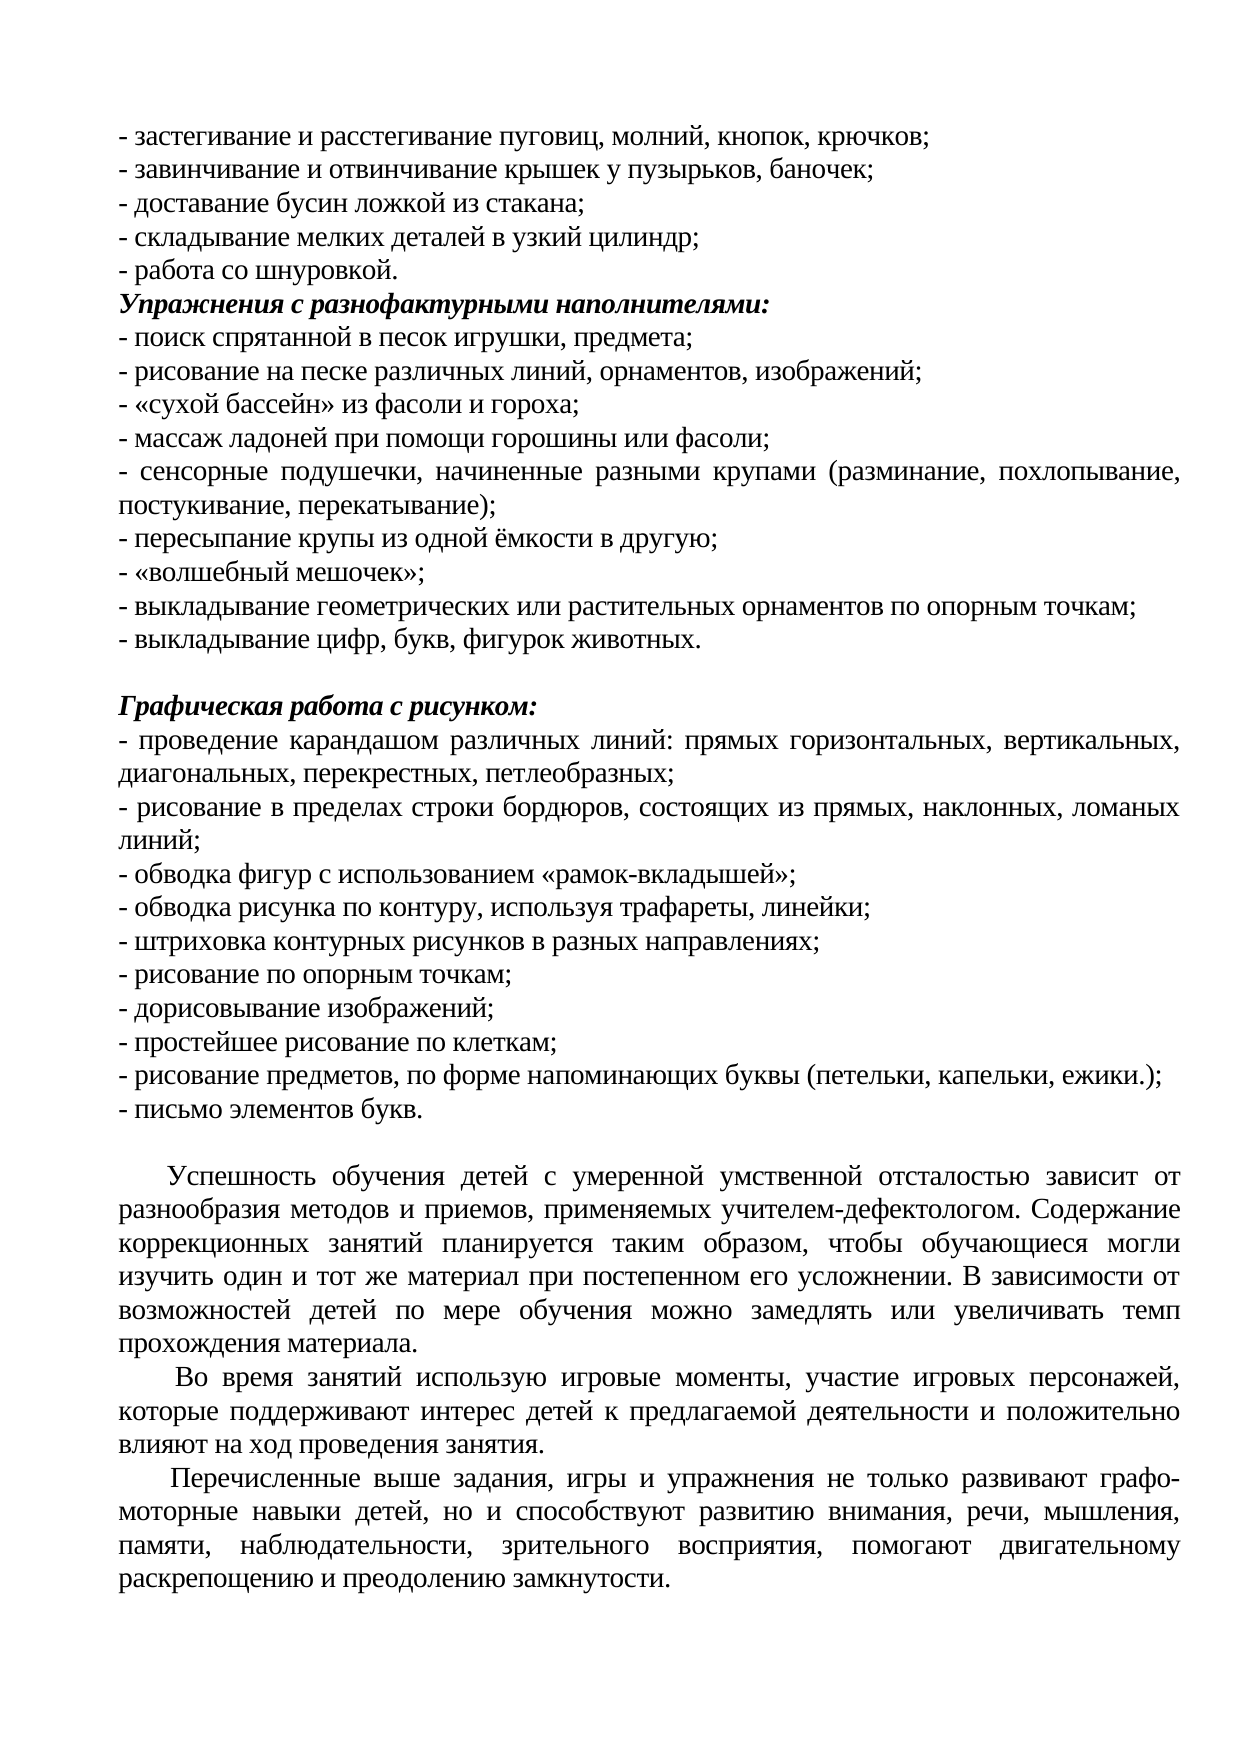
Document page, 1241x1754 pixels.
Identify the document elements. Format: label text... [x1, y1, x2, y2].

text - «волшебный мешочек»; [118, 554, 1181, 588]
text - простейшее рисование по клеткам; [118, 1024, 1181, 1057]
text - массаж ладоней при помощи горошины или фасоли; [118, 420, 1181, 453]
text - поиск спрятанной в песок игрушки, предмета; [118, 319, 1181, 353]
text - рисование по опорным точкам; [118, 957, 1181, 990]
text Упражнения с разнофактурными наполнителями: [118, 286, 1181, 319]
text - пересыпание крупы из одной ёмкости в другую; [118, 521, 1181, 554]
text - штриховка контурных рисунков в разных направлениях; [118, 923, 1181, 957]
text - сенсорные подушечки, начиненные разными крупами (разминание, похлопывание, постукивание, перекатывание); [118, 453, 1181, 521]
text - «сухой бассейн» из фасоли и гороха; [118, 386, 1181, 420]
text - застегивание и расстегивание пуговиц, молний, кнопок, крючков; [118, 118, 1181, 152]
text - дорисовывание изображений; [118, 990, 1181, 1024]
text - рисование в пределах строки бордюров, состоящих из прямых, наклонных, ломаных линий; [118, 789, 1181, 856]
text - письмо элементов букв. [118, 1091, 1181, 1124]
text - рисование предметов, по форме напоминающих буквы (петельки, капельки, ежики.); [118, 1057, 1181, 1091]
text - обводка фигур с использованием «рамок-вкладышей»; [118, 856, 1181, 889]
text - завинчивание и отвинчивание крышек у пузырьков, баночек; [118, 152, 1181, 185]
text Графическая работа с рисунком: [118, 688, 1181, 722]
text Перечисленные выше задания, игры и упражнения не только развивают графо-моторные навыки детей, но и способствуют развитию внимания, речи, мышления, памяти, наблюдательности, зрительного восприятия, помогают двигательному раскрепощению и преодолению замкнутости. [118, 1460, 1181, 1594]
text - складывание мелких деталей в узкий цилиндр; [118, 219, 1181, 252]
text - работа со шнуровкой. [118, 252, 1181, 286]
text - рисование на песке различных линий, орнаментов, изображений; [118, 353, 1181, 386]
text - проведение карандашом различных линий: прямых горизонтальных, вертикальных, диагональных, перекрестных, петлеобразных; [118, 722, 1181, 789]
text - обводка рисунка по контуру, используя трафареты, линейки; [118, 889, 1181, 923]
text - выкладывание геометрических или растительных орнаментов по опорным точкам; [118, 588, 1181, 621]
text Успешность обучения детей с умеренной умственной отсталостью зависит от разнообразия методов и приемов, применяемых учителем-дефектологом. Содержание коррекционных занятий планируется таким образом, чтобы обучающиеся могли изучить один и тот же материал при постепенном его усложнении. В зависимости от возможностей детей по мере обучения можно замедлять или увеличивать темп прохождения материала. [118, 1158, 1181, 1359]
text Во время занятий использую игровые моменты, участие игровых персонажей, которые поддерживают интерес детей к предлагаемой деятельности и положительно влияют на ход проведения занятия. [118, 1359, 1181, 1460]
text - доставание бусин ложкой из стакана; [118, 185, 1181, 219]
text - выкладывание цифр, букв, фигурок животных. [118, 621, 1181, 655]
